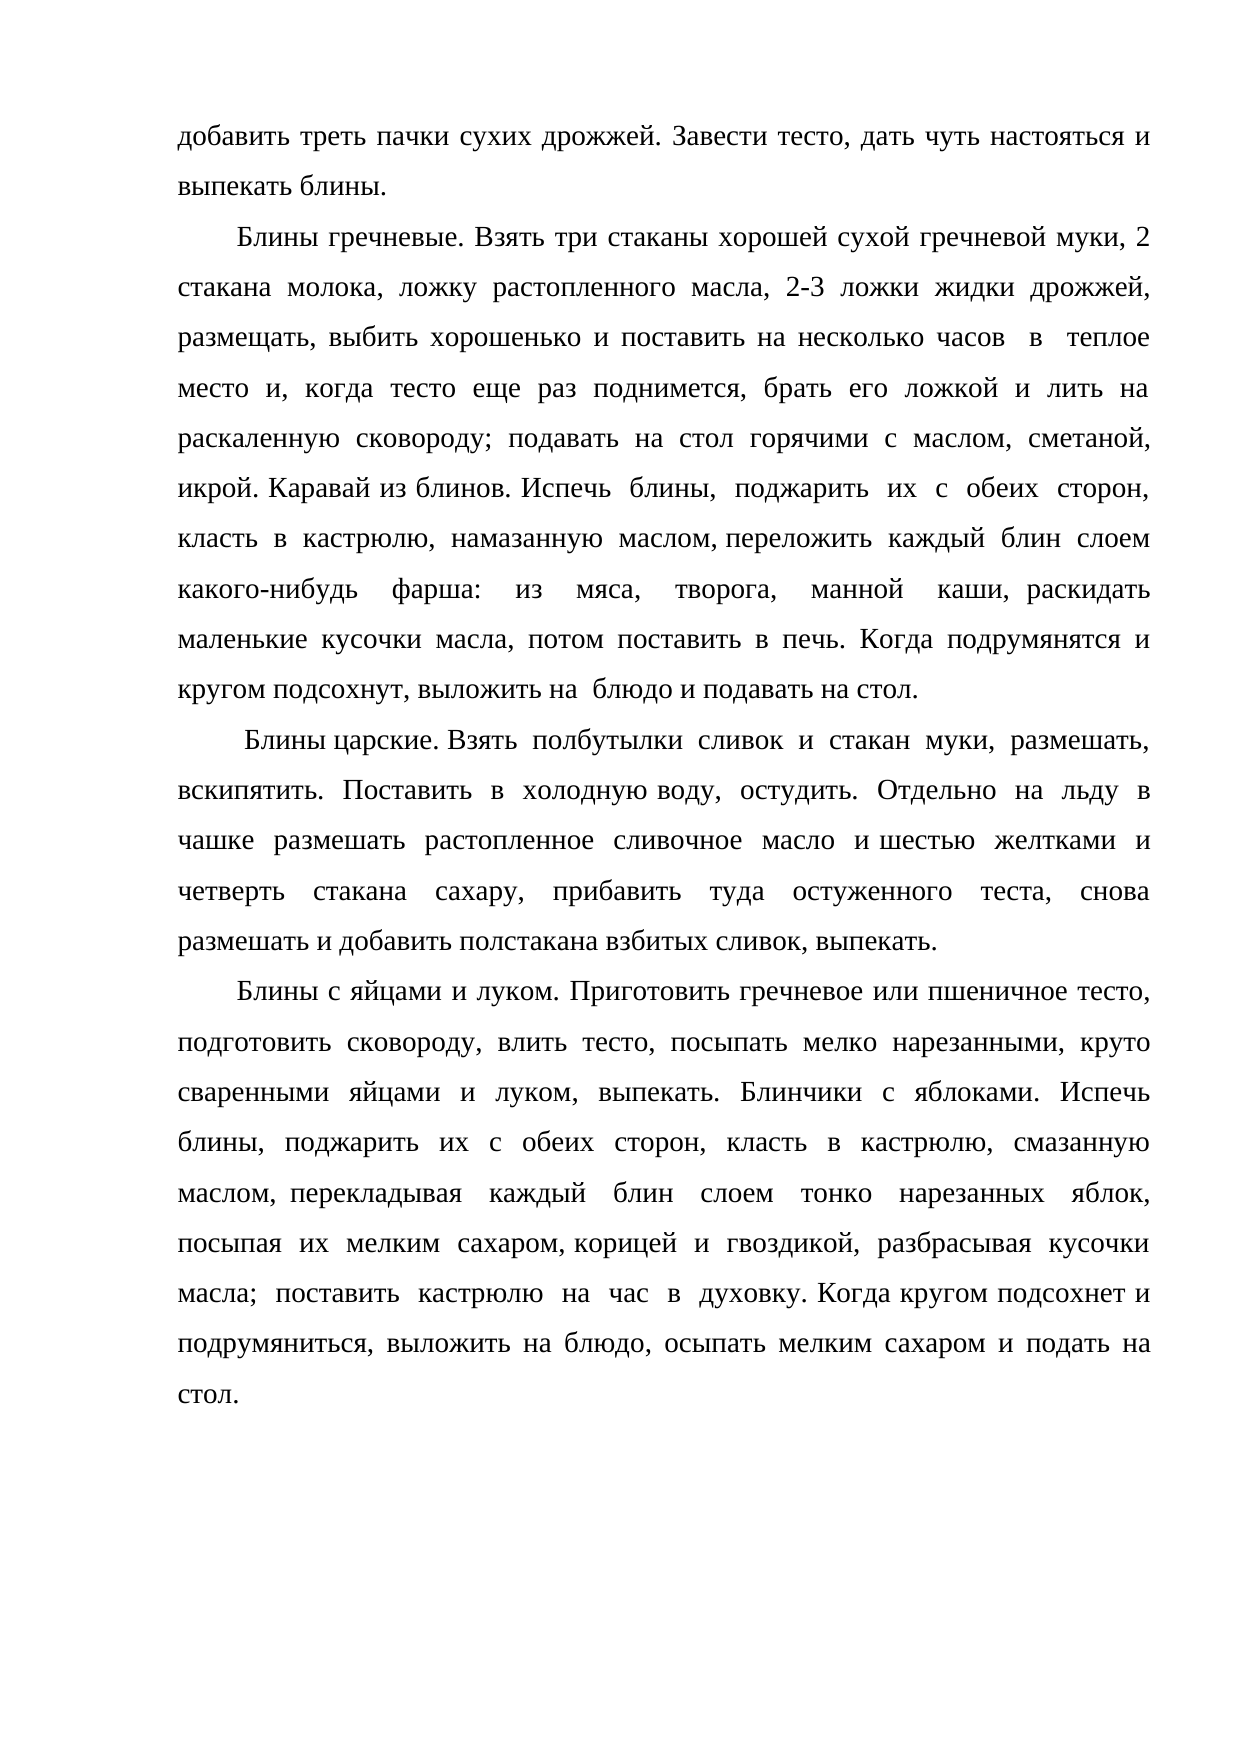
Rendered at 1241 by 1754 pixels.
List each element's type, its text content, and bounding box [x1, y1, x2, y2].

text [177, 118, 1152, 202]
text Блины с яйцами и луком. Приготовить гречневое или пшеничное тесто, подготовить сковороду, влить тесто, посыпать мелко нарезанными, круто сваренными яйцами и луком, выпекать. Блинчики с яблоками. Испечь блины, поджарить их с обеих сторон, класть в кастрюлю, смазанную маслом, перекладывая каждый блин слоем тонко нарезанных яблок, посыпая их мелким сахаром, корицей и гвоздикой, разбрасывая кусочки масла; поставить кастрюлю на час в духовку. Когда кругом подсохнет и подрумяниться, выложить на блюдо, осыпать мелким сахаром и подать на стол. [177, 973, 1152, 1409]
text Блины царские. Взять полбутылки сливок и стакан муки, размешать, вскипятить. Поставить в холодную воду, остудить. Отдельно на льду в чашке размешать растопленное сливочное масло и шестью желтками и четверть стакана сахару, прибавить туда остуженного теста, снова размешать и добавить полстакана взбитых сливок, выпекать. [177, 722, 1152, 957]
text Блины гречневые. Взять три стаканы хорошей сухой гречневой муки, 2 стакана молока, ложку растопленного масла, 2-3 ложки жидки дрожжей, размещать, выбить хорошенько и поставить на несколько часов в теплое место и, когда тесто еще раз поднимется, брать его ложкой и лить на раскаленную сковороду; подавать на стол горячими с маслом, сметаной, икрой. Каравай из блинов. Испечь блины, поджарить их с обеих сторон, класть в кастрюлю, намазанную маслом, переложить каждый блин слоем какого-нибудь фарша: из мяса, творога, манной каши, раскидать маленькие кусочки масла, потом поставить в печь. Когда подрумянятся и кругом подсохнут, выложить на блюдо и подавать на стол. [177, 219, 1152, 705]
